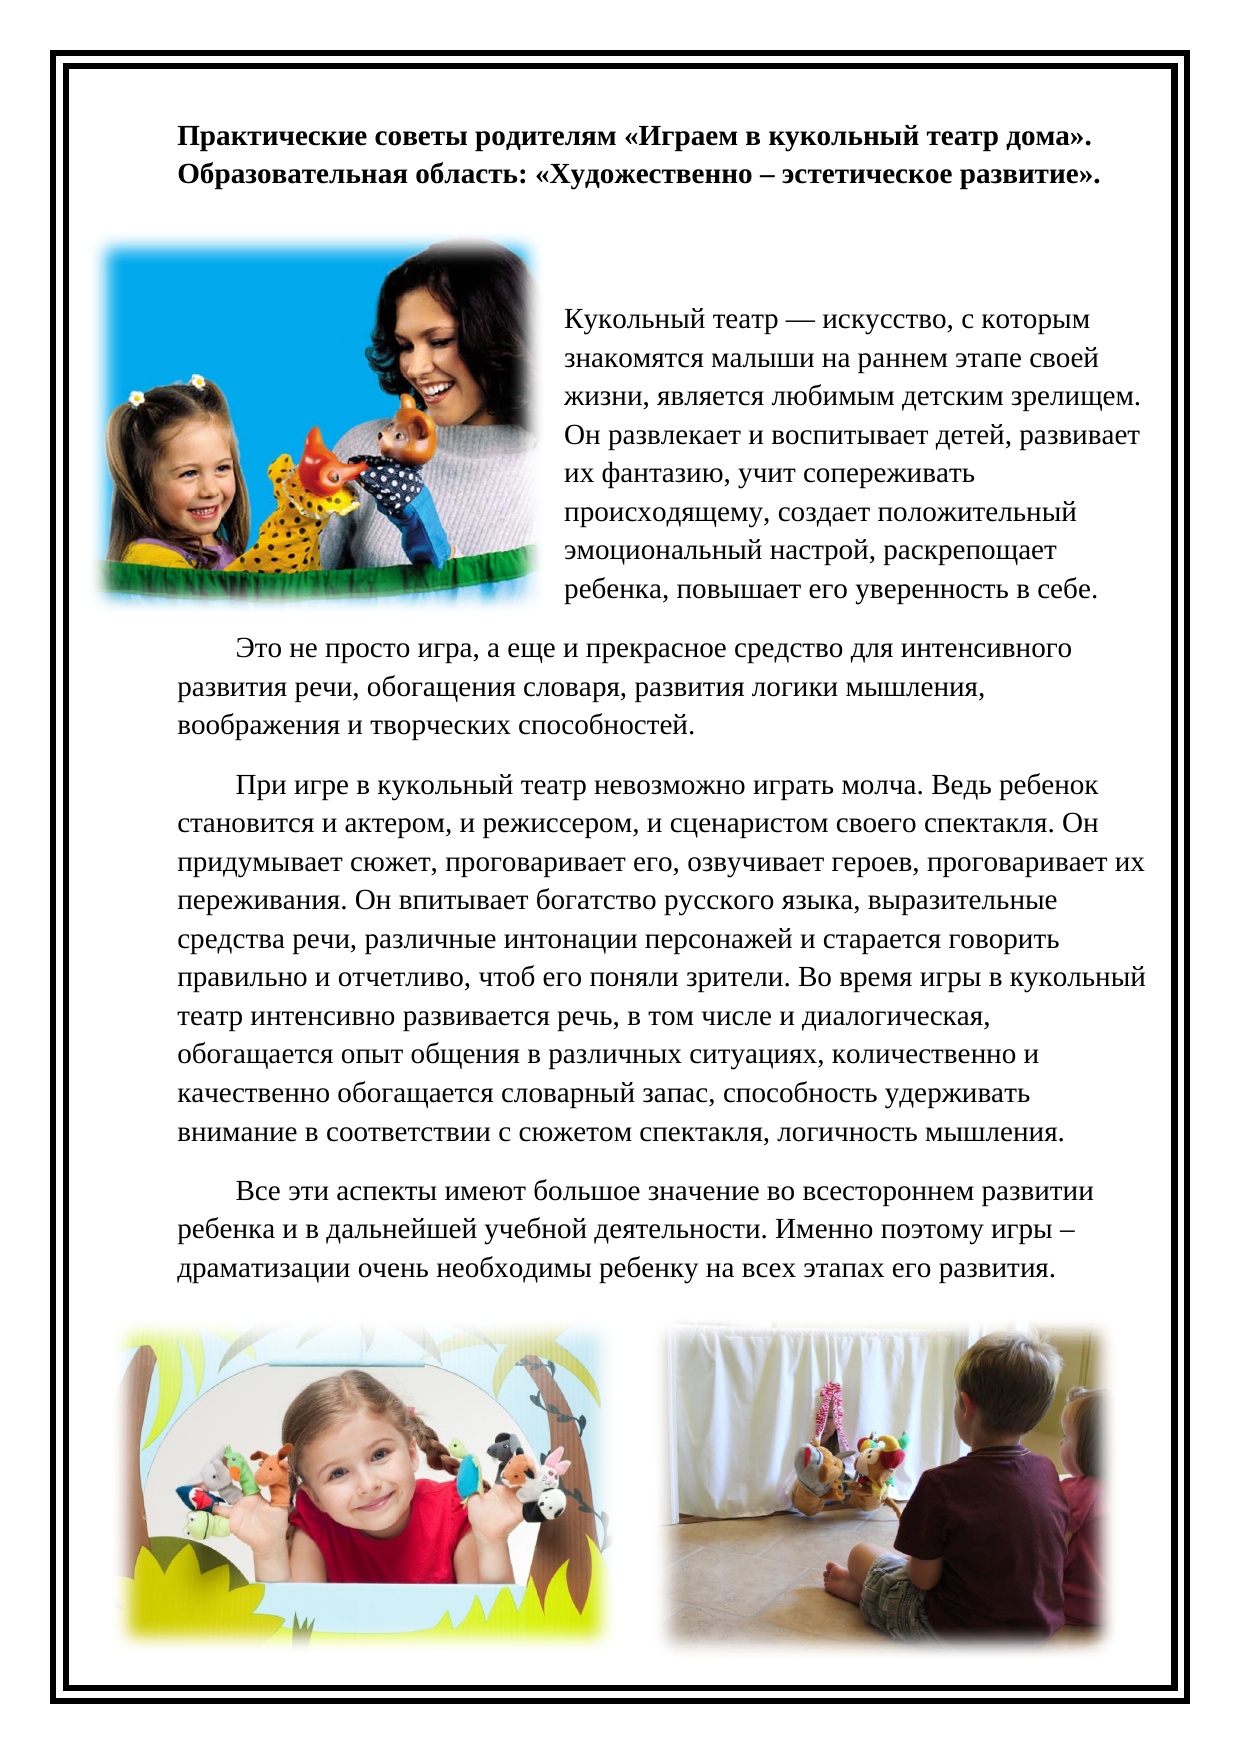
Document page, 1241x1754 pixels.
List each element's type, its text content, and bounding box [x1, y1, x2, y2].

text Образовательная область: «Художественно – эстетическое развитие». [177, 157, 1152, 190]
text При игре в кукольный театр невозможно играть молча. Ведь ребенок становится и актером, и режиссером, и сценаристом своего спектакля. Он придумывает сюжет, проговаривает его, озвучивает героев, проговаривает их переживания. Он впитывает богатство русского языка, выразительные средства речи, различные интонации персонажей и старается говорить правильно и отчетливо, чтоб его поняли зрители. Во время игры в кукольный театр интенсивно развивается речь, в том числе и диалогическая, обогащается опыт общения в различных ситуациях, количественно и качественно обогащается словарный запас, способность удерживать внимание в соответствии с сюжетом спектакля, логичность мышления. [177, 767, 1152, 1147]
picture [681, 1346, 1089, 1631]
text Это не просто игра, а еще и прекрасное средство для интенсивного развития речи, обогащения словаря, развития логики мышления, воображения и творческих способностей. [177, 630, 1152, 741]
picture [141, 1346, 588, 1625]
text Практические советы родителям «Играем в кукольный театр дома». [177, 118, 1152, 152]
text Кукольный театр — искусство, с которым знакомятся малыши на раннем этапе своей жизни, является любимым детским зрелищем. Он развлекает и воспитывает детей, развивает их фантазию, учит сопереживать происходящему, создает положительный эмоциональный настрой, раскрепощает ребенка, повышает его уверенность в себе. [535, 301, 1152, 604]
picture [118, 260, 515, 585]
text Все эти аспекты имеют большое значение во всестороннем развитии ребенка и в дальнейшей учебной деятельности. Именно поэтому игры – драматизации очень необходимы ребенку на всех этапах его развития. [177, 1173, 1152, 1284]
